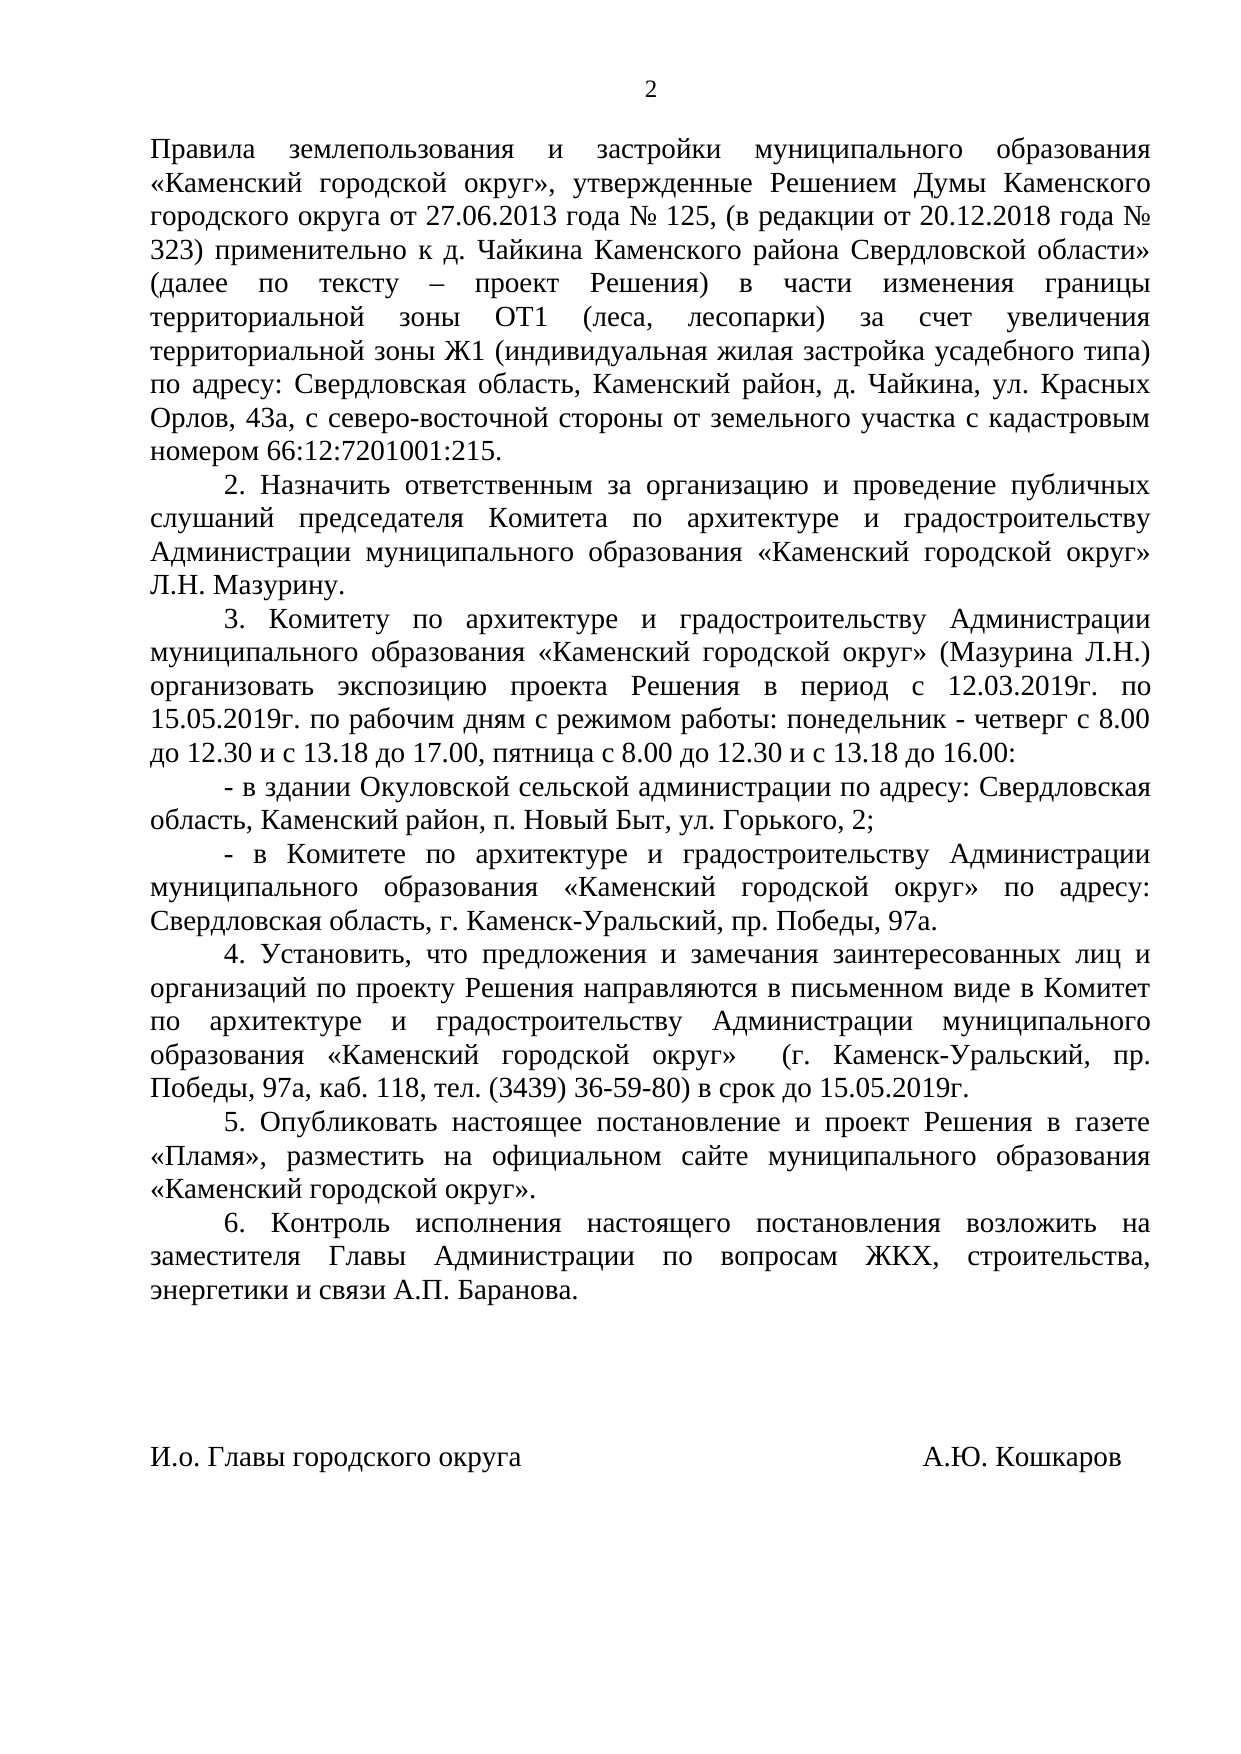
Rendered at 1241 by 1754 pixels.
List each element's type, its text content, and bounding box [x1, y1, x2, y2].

text 3. Комитету по архитектуре и градостроительству Администрации муниципального образования «Каменский городской округ» (Мазурина Л.Н.) организовать экспозицию проекта Решения в период с 12.03.2019г. по 15.05.2019г. по рабочим дням с режимом работы: понедельник - четверг с 8.00 до 12.30 и с 13.18 до 17.00, пятница с 8.00 до 12.30 и с 13.18 до 16.00: [150, 601, 1152, 769]
text 6. Контроль исполнения настоящего постановления возложить на заместителя Главы Администрации по вопросам ЖКХ, строительства, энергетики и связи А.П. Баранова. [150, 1205, 1152, 1305]
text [150, 118, 1152, 467]
text 4. Установить, что предложения и замечания заинтересованных лиц и организаций по проекту Решения направляются в письменном виде в Комитет по архитектуре и градостроительству Администрации муниципального образования «Каменский городской округ» (г. Каменск-Уральский, пр. Победы, 97а, каб. 118, тел. (3439) 36-59-80) в срок до 15.05.2019г. [150, 936, 1152, 1104]
text 5. Опубликовать настоящее постановление и проект Решения в газете «Пламя», разместить на официальном сайте муниципального образования «Каменский городской округ». [150, 1104, 1152, 1205]
text - в здании Окуловской сельской администрации по адресу: Свердловская область, Каменский район, п. Новый Быт, ул. Горького, 2; [150, 769, 1152, 836]
text - в Комитете по архитектуре и градостроительству Администрации муниципального образования «Каменский городской округ» по адресу: Свердловская область, г. Каменск-Уральский, пр. Победы, 97а. [150, 836, 1152, 936]
text 2. Назначить ответственным за организацию и проведение публичных слушаний председателя Комитета по архитектуре и градостроительству Администрации муниципального образования «Каменский городской округ» Л.Н. Мазурину. [150, 467, 1152, 601]
text И.о. Главы городского округа А.Ю. Кошкаров [150, 1439, 1152, 1473]
